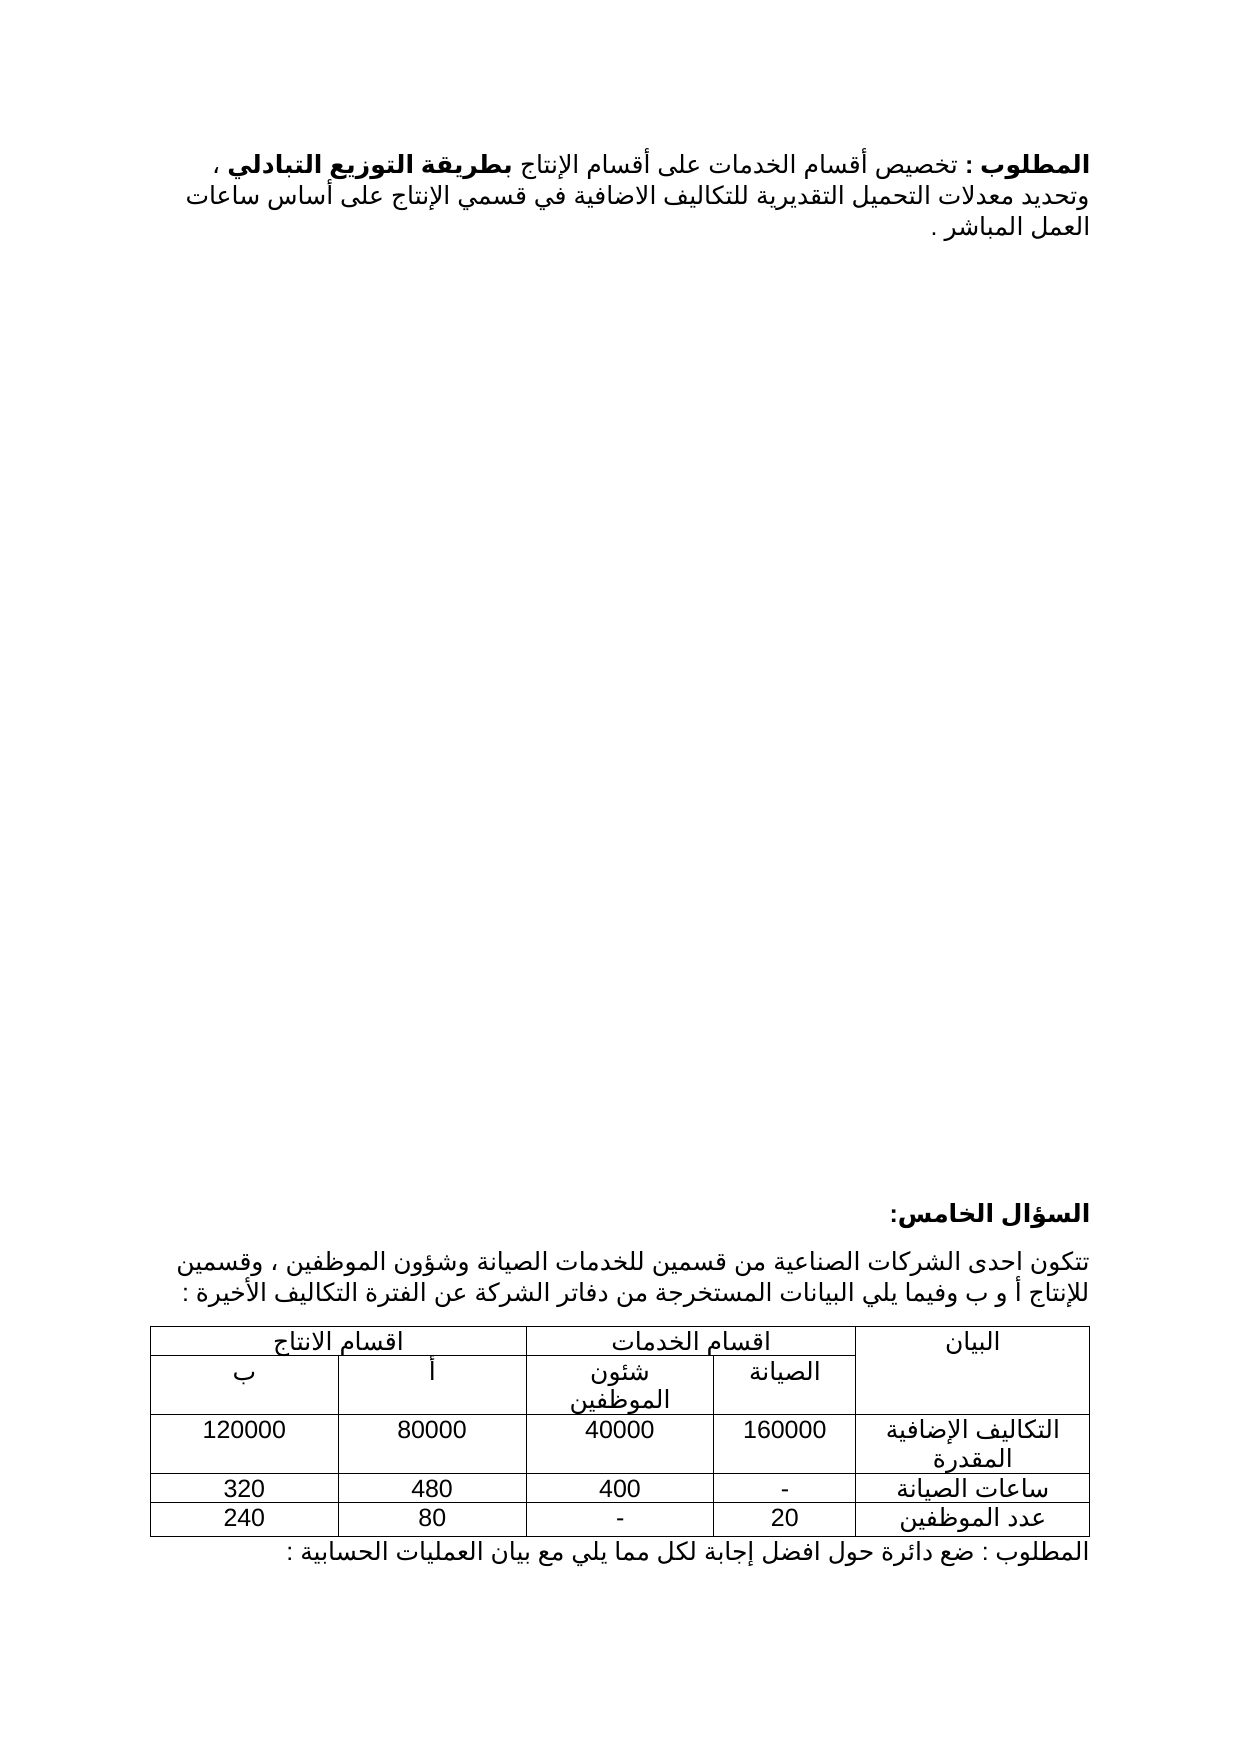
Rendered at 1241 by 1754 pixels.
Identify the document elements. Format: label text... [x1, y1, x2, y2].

table_cell شئون الموظفين [527, 1356, 713, 1414]
table_cell 400 [527, 1474, 713, 1502]
text تتكون احدى الشركات الصناعية من قسمين للخدمات الصيانة وشؤون الموظفين ، وقسمين للإنتاج أ و ب وفيما يلي البيانات المستخرجة من دفاتر الشركة عن الفترة التكاليف الأخيرة : [150, 1247, 1090, 1307]
table_header اقسام الانتاج [151, 1327, 526, 1355]
table_cell ساعات الصيانة [856, 1474, 1089, 1502]
table_cell 160000 [714, 1415, 855, 1472]
text السؤال الخامس: [150, 1199, 1090, 1228]
table_cell الصيانة [714, 1356, 855, 1414]
table_cell 80 [339, 1503, 526, 1536]
table_cell 20 [714, 1503, 855, 1536]
table_cell - [714, 1474, 855, 1502]
table_header البيان [856, 1327, 1089, 1414]
text المطلوب : تخصيص أقسام الخدمات على أقسام الإنتاج بطريقة التوزيع التبادلي ، وتحديد معدلات التحميل التقديرية للتكاليف الاضافية في قسمي الإنتاج على أساس ساعات العمل المباشر . [150, 150, 1090, 241]
table_cell أ [339, 1356, 526, 1414]
text المطلوب : ضع دائرة حول افضل إجابة لكل مما يلي مع بيان العمليات الحسابية : [150, 1537, 1090, 1566]
table_cell ب [151, 1356, 338, 1414]
table_cell 320 [151, 1474, 338, 1502]
table_cell 240 [151, 1503, 338, 1536]
table_cell 40000 [527, 1415, 713, 1472]
table_cell 480 [339, 1474, 526, 1502]
table_cell - [527, 1503, 713, 1536]
table_cell عدد الموظفين [856, 1503, 1089, 1536]
table_cell 120000 [151, 1415, 338, 1472]
table_header اقسام الخدمات [527, 1327, 855, 1355]
table_cell التكاليف الإضافية المقدرة [856, 1415, 1089, 1472]
table_cell 80000 [339, 1415, 526, 1472]
